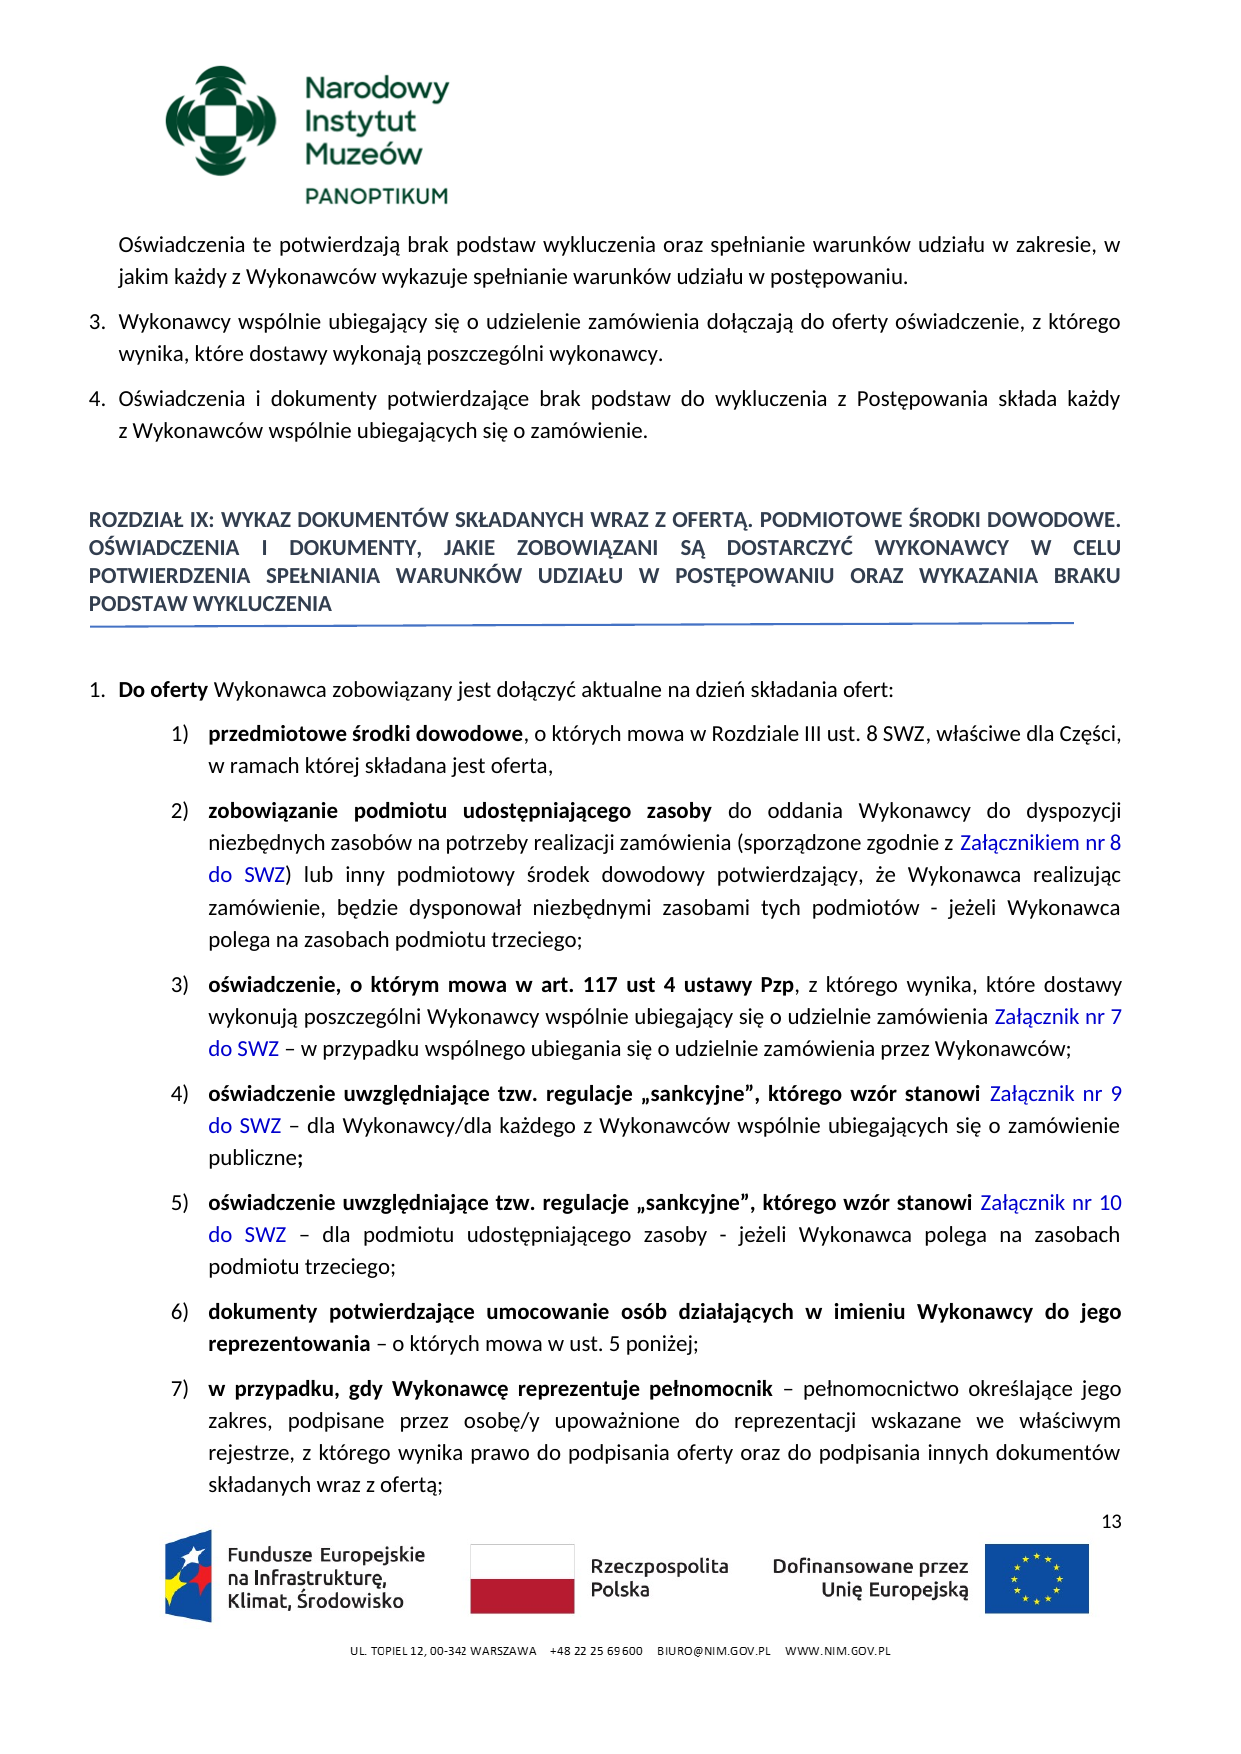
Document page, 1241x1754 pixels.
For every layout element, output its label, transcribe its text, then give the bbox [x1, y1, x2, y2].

list w przypadku, gdy Wykonawcę reprezentuje pełnomocnik – pełnomocnictwo określające jego zakres, podpisane przez osobę/y upoważnione do reprezentacji wskazane we właściwym rejestrze, z którego wynika prawo do podpisania oferty oraz do podpisania innych dokumentów składanych wraz z ofertą; [171, 1374, 1122, 1498]
list oświadczenie, o którym mowa w art. 117 ust 4 ustawy Pzp, z którego wynika, które dostawy wykonują poszczególni Wykonawcy wspólnie ubiegający się o udzielnie zamówienia Załącznik nr 7 do SWZ – w przypadku wspólnego ubiegania się o udzielnie zamówienia przez Wykonawców; [171, 970, 1122, 1062]
list Oświadczenia i dokumenty potwierdzające brak podstaw do wykluczenia z Postępowania składa każdy z Wykonawców wspólnie ubiegających się o zamówienie. [89, 384, 1122, 444]
list Do oferty Wykonawca zobowiązany jest dołączyć aktualne na dzień składania ofert: [89, 675, 1110, 703]
list oświadczenie uwzględniające tzw. regulacje „sankcyjne”, którego wzór stanowi Załącznik nr 10 do SWZ – dla podmiotu udostępniającego zasoby - jeżeli Wykonawca polega na zasobach podmiotu trzeciego; [171, 1188, 1122, 1280]
subtitle ROZDZIAŁ IX: WYKAZ DOKUMENTÓW SKŁADANYCH WRAZ Z OFERTĄ. PODMIOTOWE ŚRODKI DOWODOWE. OŚWIADCZENIA I DOKUMENTY, JAKIE ZOBOWIĄZANI SĄ DOSTARCZYĆ WYKONAWCY W CELU POTWIERDZENIA SPEŁNIANIA WARUNKÓW UDZIAŁU W POSTĘPOWANIU ORAZ WYKAZANIA BRAKU PODSTAW WYKLUCZENIA [89, 505, 1122, 617]
list zobowiązanie podmiotu udostępniającego zasoby do oddania Wykonawcy do dyspozycji niezbędnych zasobów na potrzeby realizacji zamówienia (sporządzone zgodnie z Załącznikiem nr 8 do SWZ) lub inny podmiotowy środek dowodowy potwierdzający, że Wykonawca realizując zamówienie, będzie dysponował niezbędnymi zasobami tych podmiotów - jeżeli Wykonawca polega na zasobach podmiotu trzeciego; [171, 796, 1122, 953]
list przedmiotowe środki dowodowe, o których mowa w Rozdziale III ust. 8 SWZ, właściwe dla Części, w ramach której składana jest oferta, [171, 719, 1122, 779]
picture [162, 65, 453, 206]
list oświadczenie uwzględniające tzw. regulacje „sankcyjne”, którego wzór stanowi Załącznik nr 9 do SWZ – dla Wykonawcy/dla każdego z Wykonawców wspólnie ubiegających się o zamówienie publiczne; [171, 1079, 1122, 1171]
picture [147, 1508, 1106, 1671]
list Wykonawcy wspólnie ubiegający się o udzielenie zamówienia dołączają do oferty oświadczenie, z którego wynika, które dostawy wykonają poszczególni wykonawcy. [89, 307, 1122, 367]
list dokumenty potwierdzające umocowanie osób działających w imieniu Wykonawcy do jego reprezentowania – o których mowa w ust. 5 poniżej; [171, 1297, 1122, 1357]
